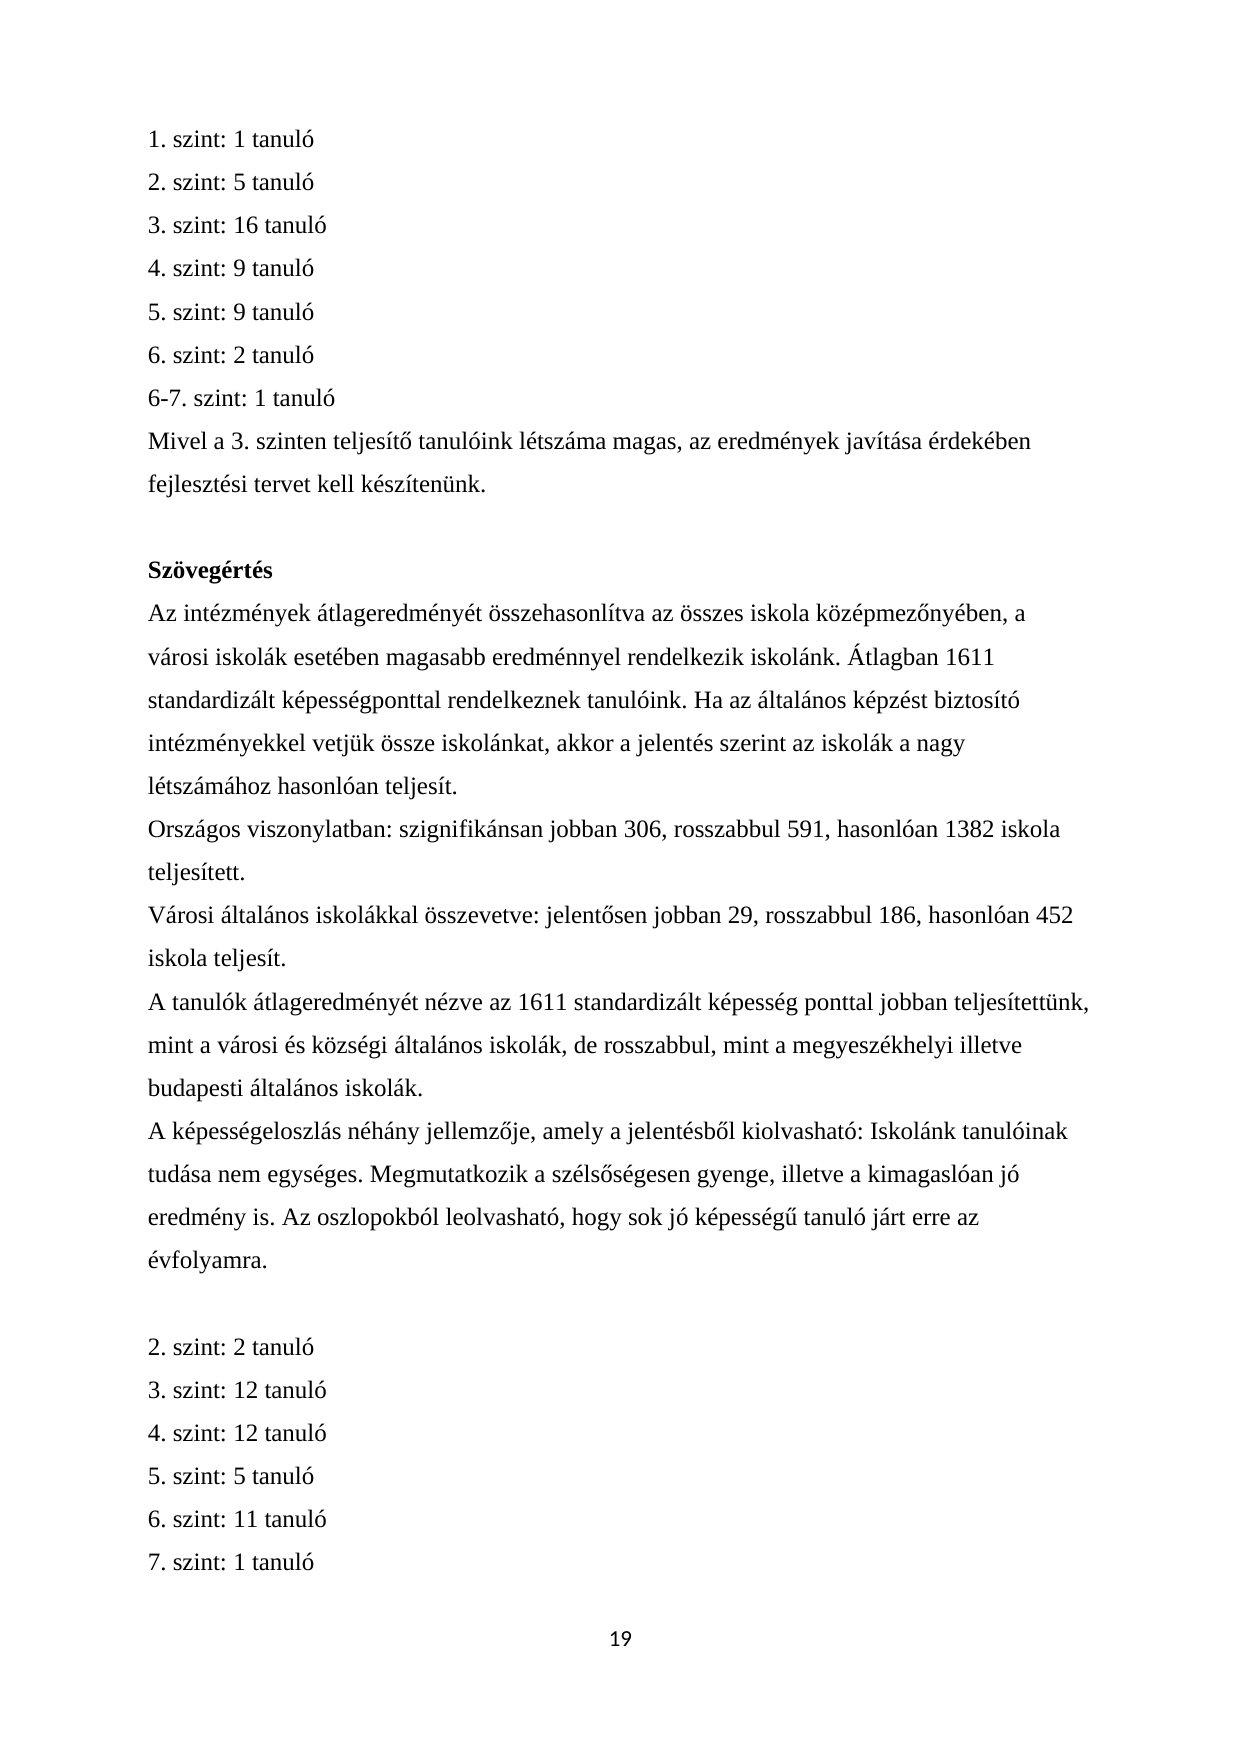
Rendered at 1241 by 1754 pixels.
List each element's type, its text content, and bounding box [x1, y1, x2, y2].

text A képességeloszlás néhány jellemzője, amely a jelentésből kiolvasható: Iskolánk tanulóinak tudása nem egységes. Megmutatkozik a szélsőségesen gyenge, illetve a kimagaslóan jó eredmény is. Az oszlopokból leolvasható, hogy sok jó képességű tanuló járt erre az évfolyamra. [148, 1116, 1092, 1274]
text Az intézmények átlageredményét összehasonlítva az összes iskola középmezőnyében, a városi iskolák esetében magasabb eredménnyel rendelkezik iskolánk. Átlagban 1611 standardizált képességponttal rendelkeznek tanulóink. Ha az általános képzést biztosító intézményekkel vetjük össze iskolánkat, akkor a jelentés szerint az iskolák a nagy létszámához hasonlóan teljesít. Országos viszonylatban: szignifikánsan jobban 306, rosszabbul 591, hasonlóan 1382 iskola teljesített. Városi általános iskolákkal összevetve: jelentősen jobban 29, rosszabbul 186, hasonlóan 452 iskola teljesít. A tanulók átlageredményét nézve az 1611 standardizált képesség ponttal jobban teljesítettünk, mint a városi és községi általános iskolák, de rosszabbul, mint a megyeszékhelyi illetve budapesti általános iskolák. [148, 598, 1092, 1102]
text 2. szint: 2 tanuló 3. szint: 12 tanuló 4. szint: 12 tanuló 5. szint: 5 tanuló 6. szint: 11 tanuló 7. szint: 1 tanuló [148, 1288, 1092, 1576]
text 1. szint: 1 tanuló 2. szint: 5 tanuló 3. szint: 16 tanuló 4. szint: 9 tanuló 5. szint: 9 tanuló 6. szint: 2 tanuló 6-7. szint: 1 tanuló Mivel a 3. szinten teljesítő tanulóink létszáma magas, az eredmények javítása érdekében fejlesztési tervet kell készítenünk. [148, 124, 1092, 498]
text Szövegértés [148, 555, 1092, 584]
